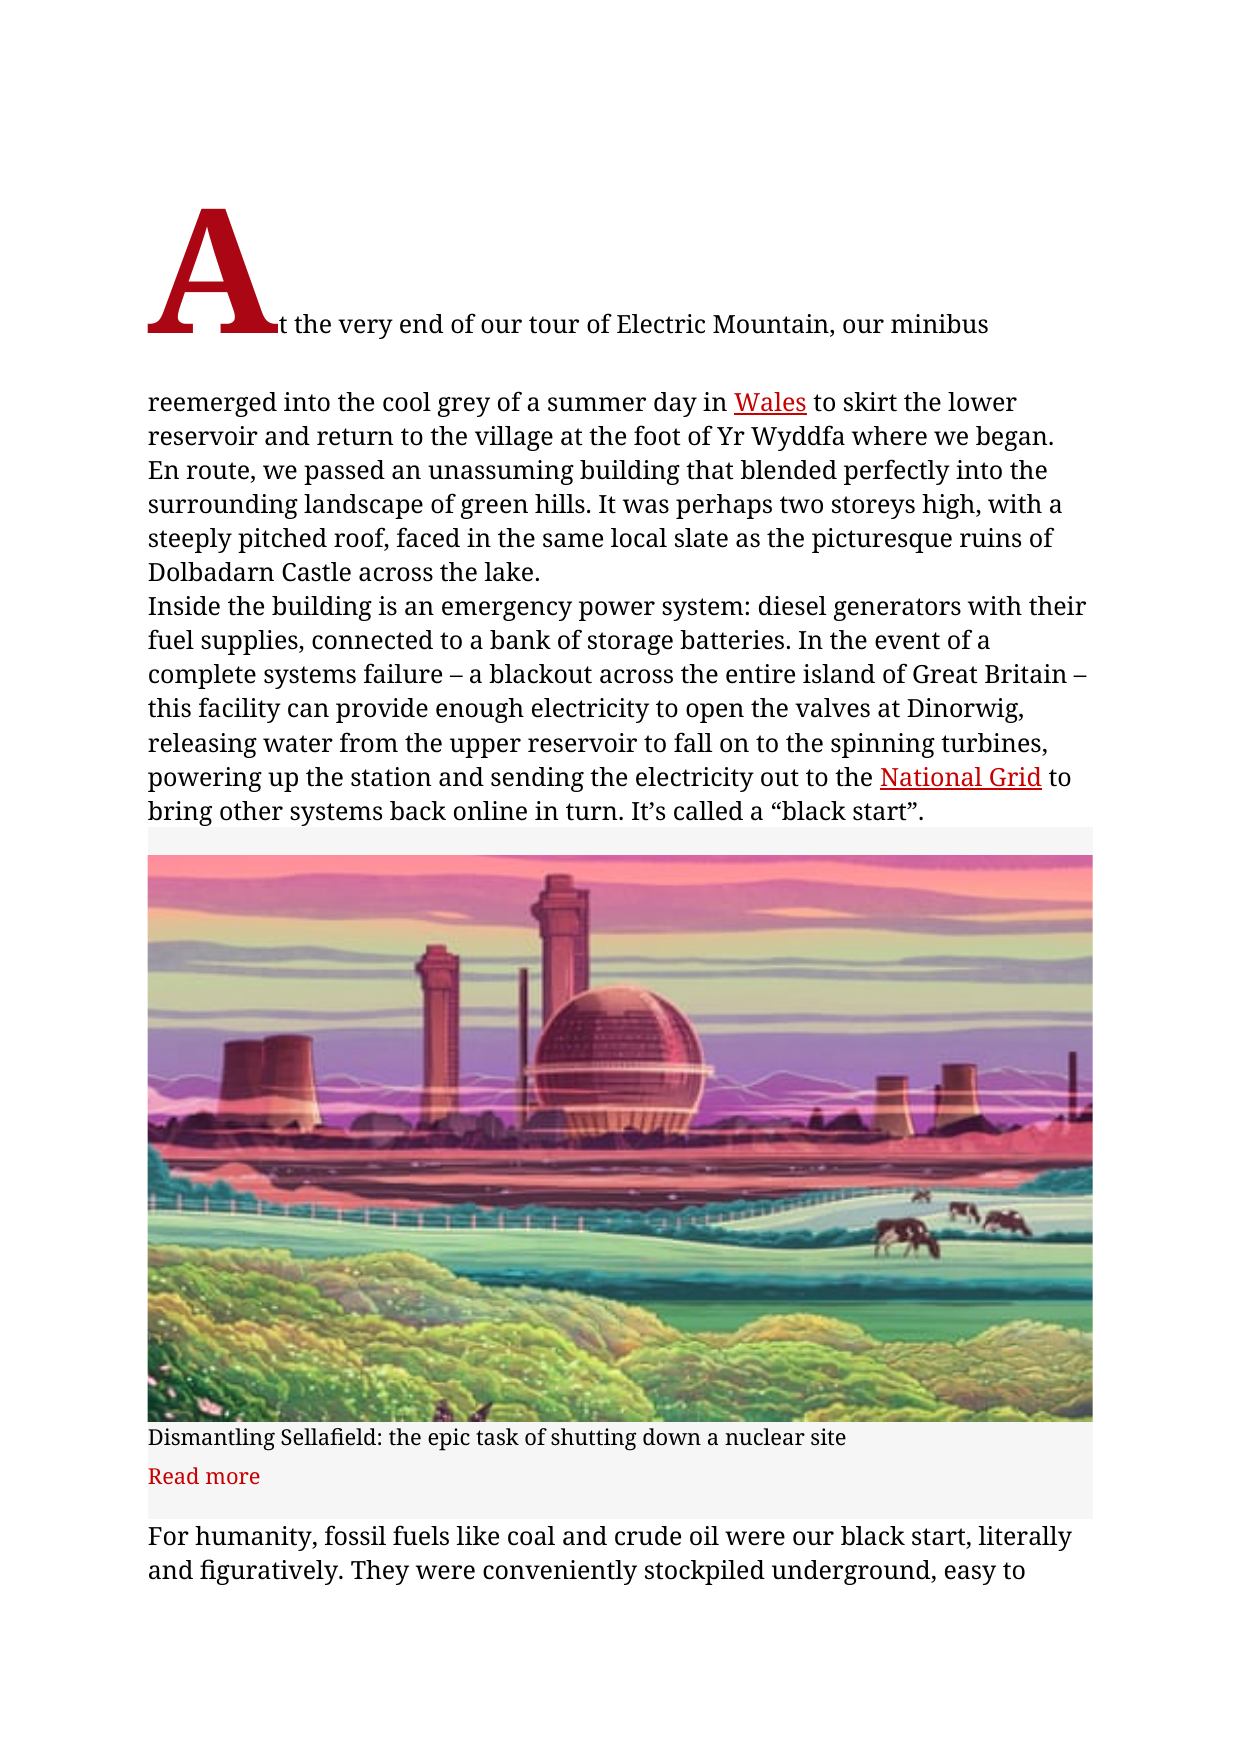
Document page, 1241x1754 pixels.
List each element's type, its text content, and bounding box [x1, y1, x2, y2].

text Read more [148, 1452, 1093, 1491]
picture [147, 855, 1093, 1422]
text Dismantling Sellafield: the epic task of shutting down a nuclear site [148, 1422, 1093, 1452]
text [148, 1519, 1093, 1587]
text Inside the building is an emergency power system: diesel generators with their fuel supplies, connected to a bank of storage batteries. In the event of a complete systems failure – a blackout across the entire island of Great Britain – this facility can provide enough electricity to open the valves at Dinorwig, releasing water from the upper reservoir to fall on to the spinning turbines, powering up the station and sending the electricity out to the National Grid to bring other systems back online in turn. It’s called a “black start”. [148, 589, 1093, 827]
text At the very end of our tour of Electric Mountain, our minibus reemerged into the cool grey of a summer day in Wales to skirt the lower reservoir and return to the village at the foot of Yr Wyddfa where we began. En route, we passed an unassuming building that blended perfectly into the surrounding landscape of green hills. It was perhaps two storeys high, with a steeply pitched roof, faced in the same local slate as the picturesque ruins of Dolbadarn Castle across the lake. [148, 148, 1093, 589]
